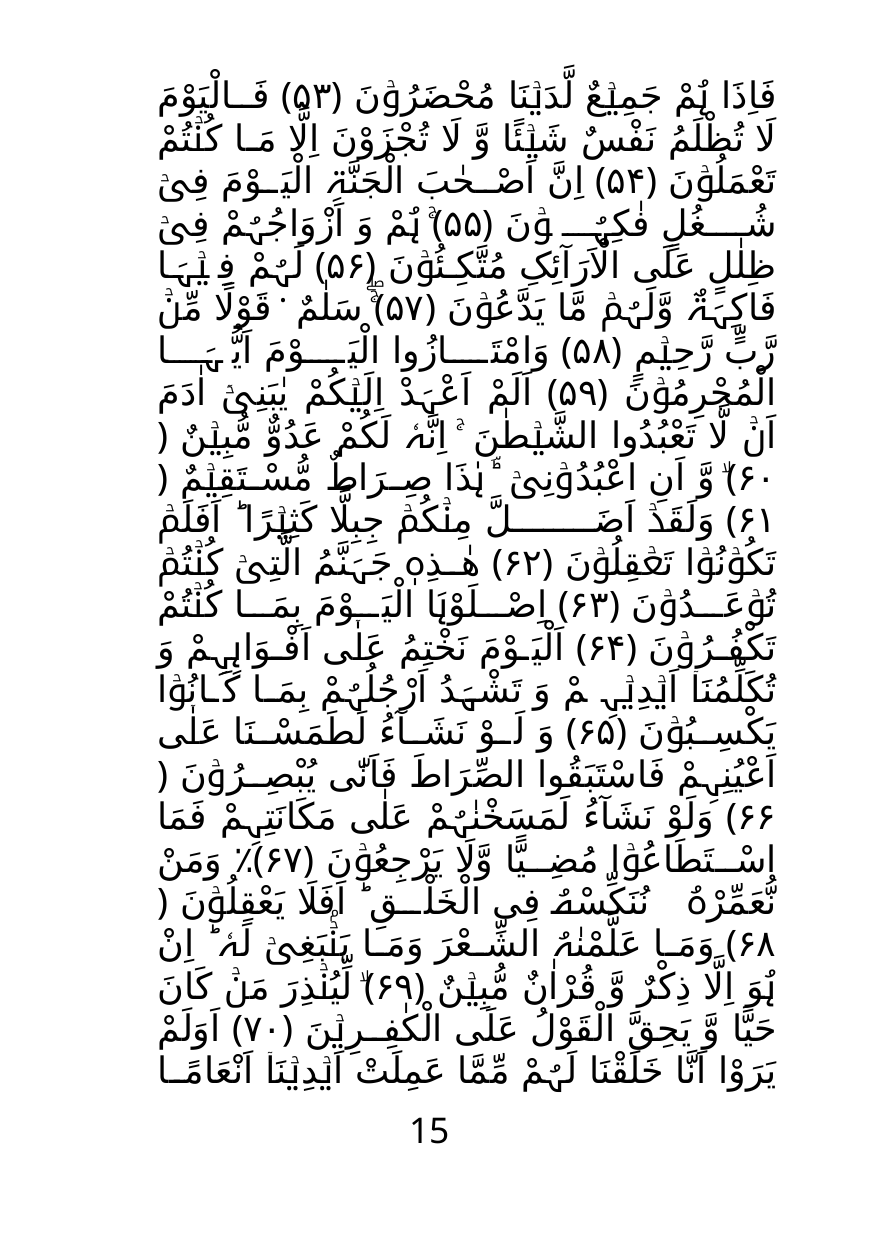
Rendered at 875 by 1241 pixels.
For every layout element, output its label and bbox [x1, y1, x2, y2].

text [157, 75, 777, 1092]
